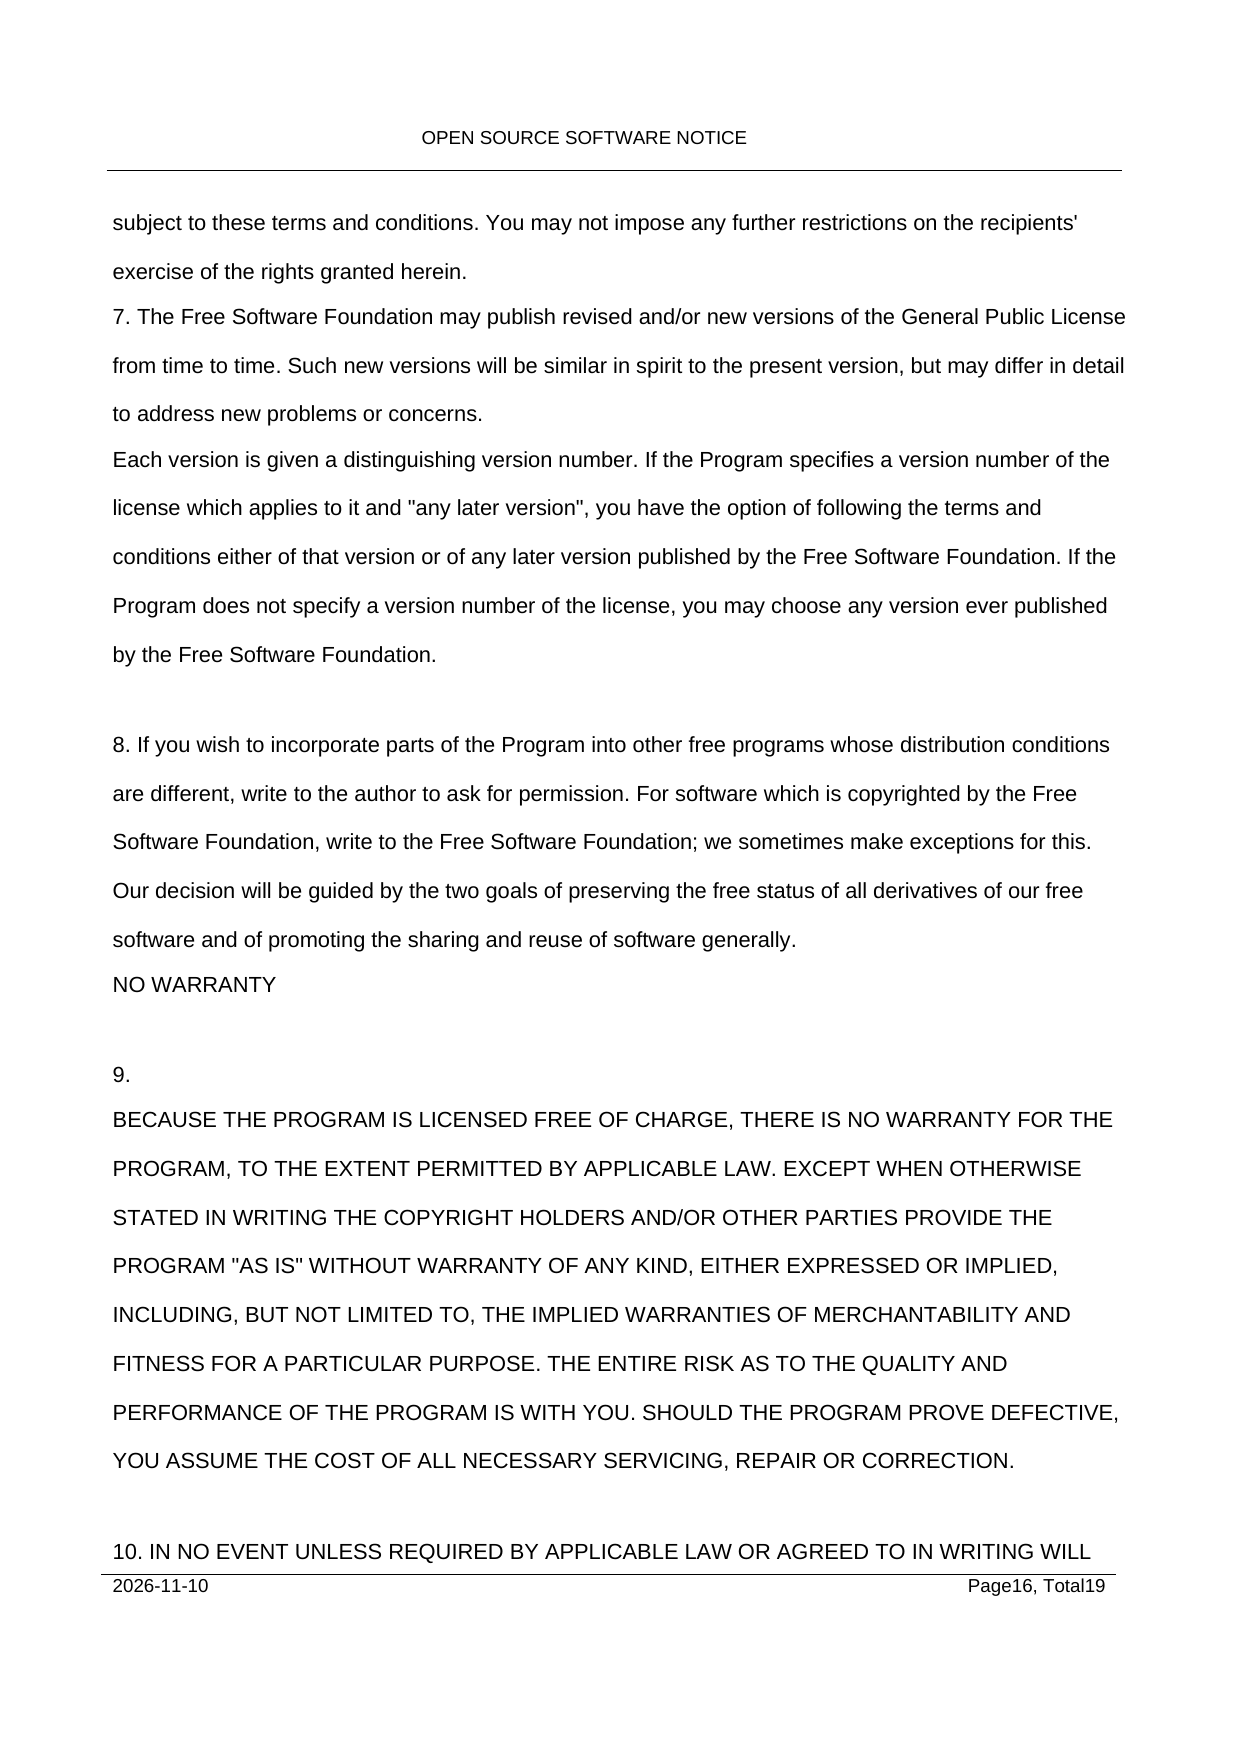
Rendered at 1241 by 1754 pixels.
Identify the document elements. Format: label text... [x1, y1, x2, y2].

text 8. If you wish to incorporate parts of the Program into other free programs whose distribution conditions are different, write to the author to ask for permission. For software which is copyrighted by the Free Software Foundation, write to the Free Software Foundation; we sometimes make exceptions for this. Our decision will be guided by the two goals of preserving the free status of all derivatives of our free software and of promoting the sharing and reuse of software generally. [112, 728, 1128, 956]
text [112, 206, 1128, 288]
text Each version is given a distinguishing version number. If the Program specifies a version number of the license which applies to it and "any later version", you have the option of following the terms and conditions either of that version or of any later version published by the Free Software Foundation. If the Program does not specify a version number of the license, you may choose any version ever published by the Free Software Foundation. [112, 443, 1128, 670]
text NO WARRANTY [112, 968, 1128, 1001]
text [112, 1535, 1128, 1567]
text BECAUSE THE PROGRAM IS LICENSED FREE OF CHARGE, THERE IS NO WARRANTY FOR THE PROGRAM, TO THE EXTENT PERMITTED BY APPLICABLE LAW. EXCEPT WHEN OTHERWISE STATED IN WRITING THE COPYRIGHT HOLDERS AND/OR OTHER PARTIES PROVIDE THE PROGRAM "AS IS" WITHOUT WARRANTY OF ANY KIND, EITHER EXPRESSED OR IMPLIED, INCLUDING, BUT NOT LIMITED TO, THE IMPLIED WARRANTIES OF MERCHANTABILITY AND FITNESS FOR A PARTICULAR PURPOSE. THE ENTIRE RISK AS TO THE QUALITY AND PERFORMANCE OF THE PROGRAM IS WITH YOU. SHOULD THE PROGRAM PROVE DEFECTIVE, YOU ASSUME THE COST OF ALL NECESSARY SERVICING, REPAIR OR CORRECTION. [112, 1103, 1128, 1477]
text 9. [112, 1058, 1128, 1091]
text 7. The Free Software Foundation may publish revised and/or new versions of the General Public License from time to time. Such new versions will be similar in spirit to the present version, but may differ in detail to address new problems or concerns. [112, 300, 1128, 430]
